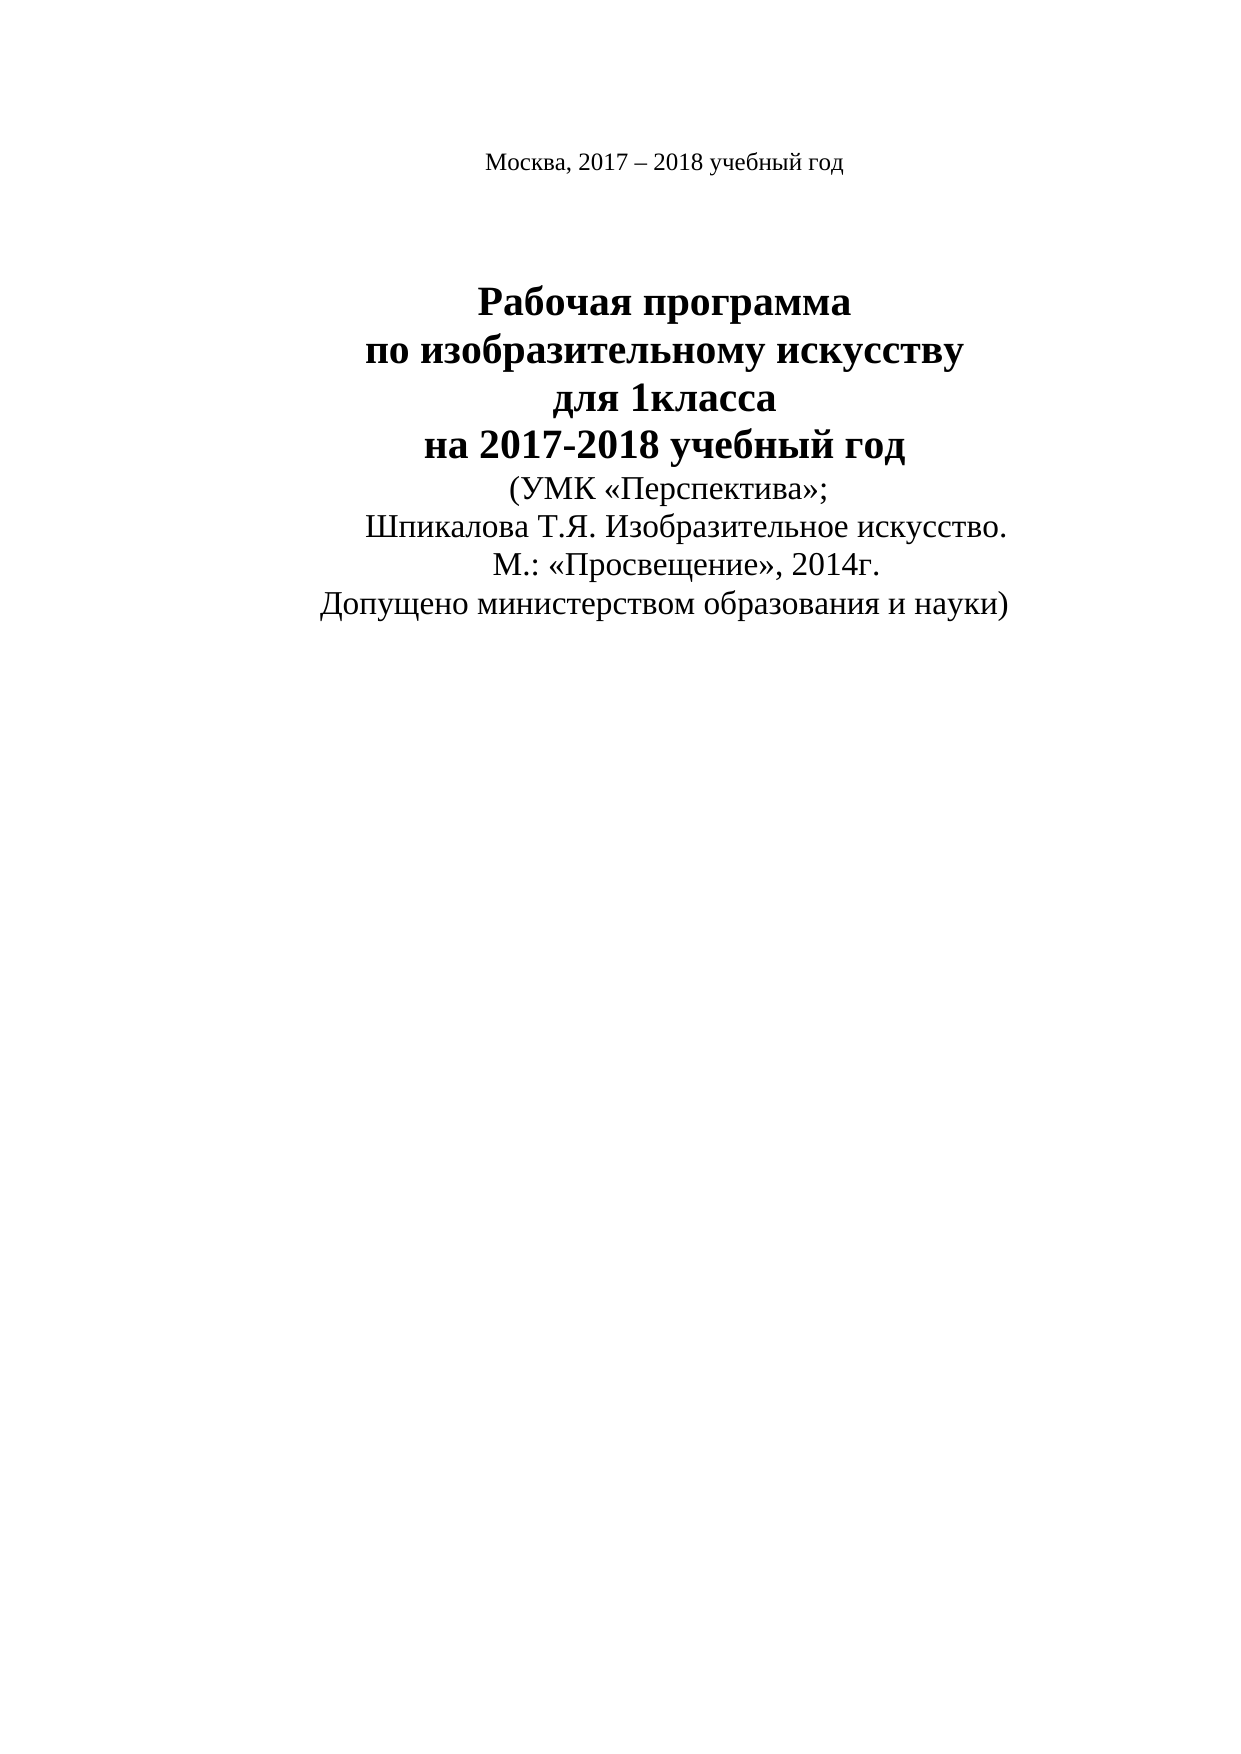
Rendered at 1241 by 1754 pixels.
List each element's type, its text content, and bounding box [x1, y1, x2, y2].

text М.: «Просвещение», 2014г. [221, 544, 1152, 583]
text для 1класса [177, 372, 1152, 420]
text на 2017-2018 учебный год [177, 420, 1152, 468]
text (УМК «Перспектива»; [177, 468, 1152, 506]
text по изобразительному искусству [177, 324, 1152, 372]
list Допущено министерством образования и науки) [177, 583, 1152, 621]
text Рабочая программа [177, 276, 1152, 324]
text Шпикалова Т.Я. Изобразительное искусство. [221, 506, 1152, 544]
text Москва, 2017 – 2018 учебный год [177, 147, 1152, 176]
